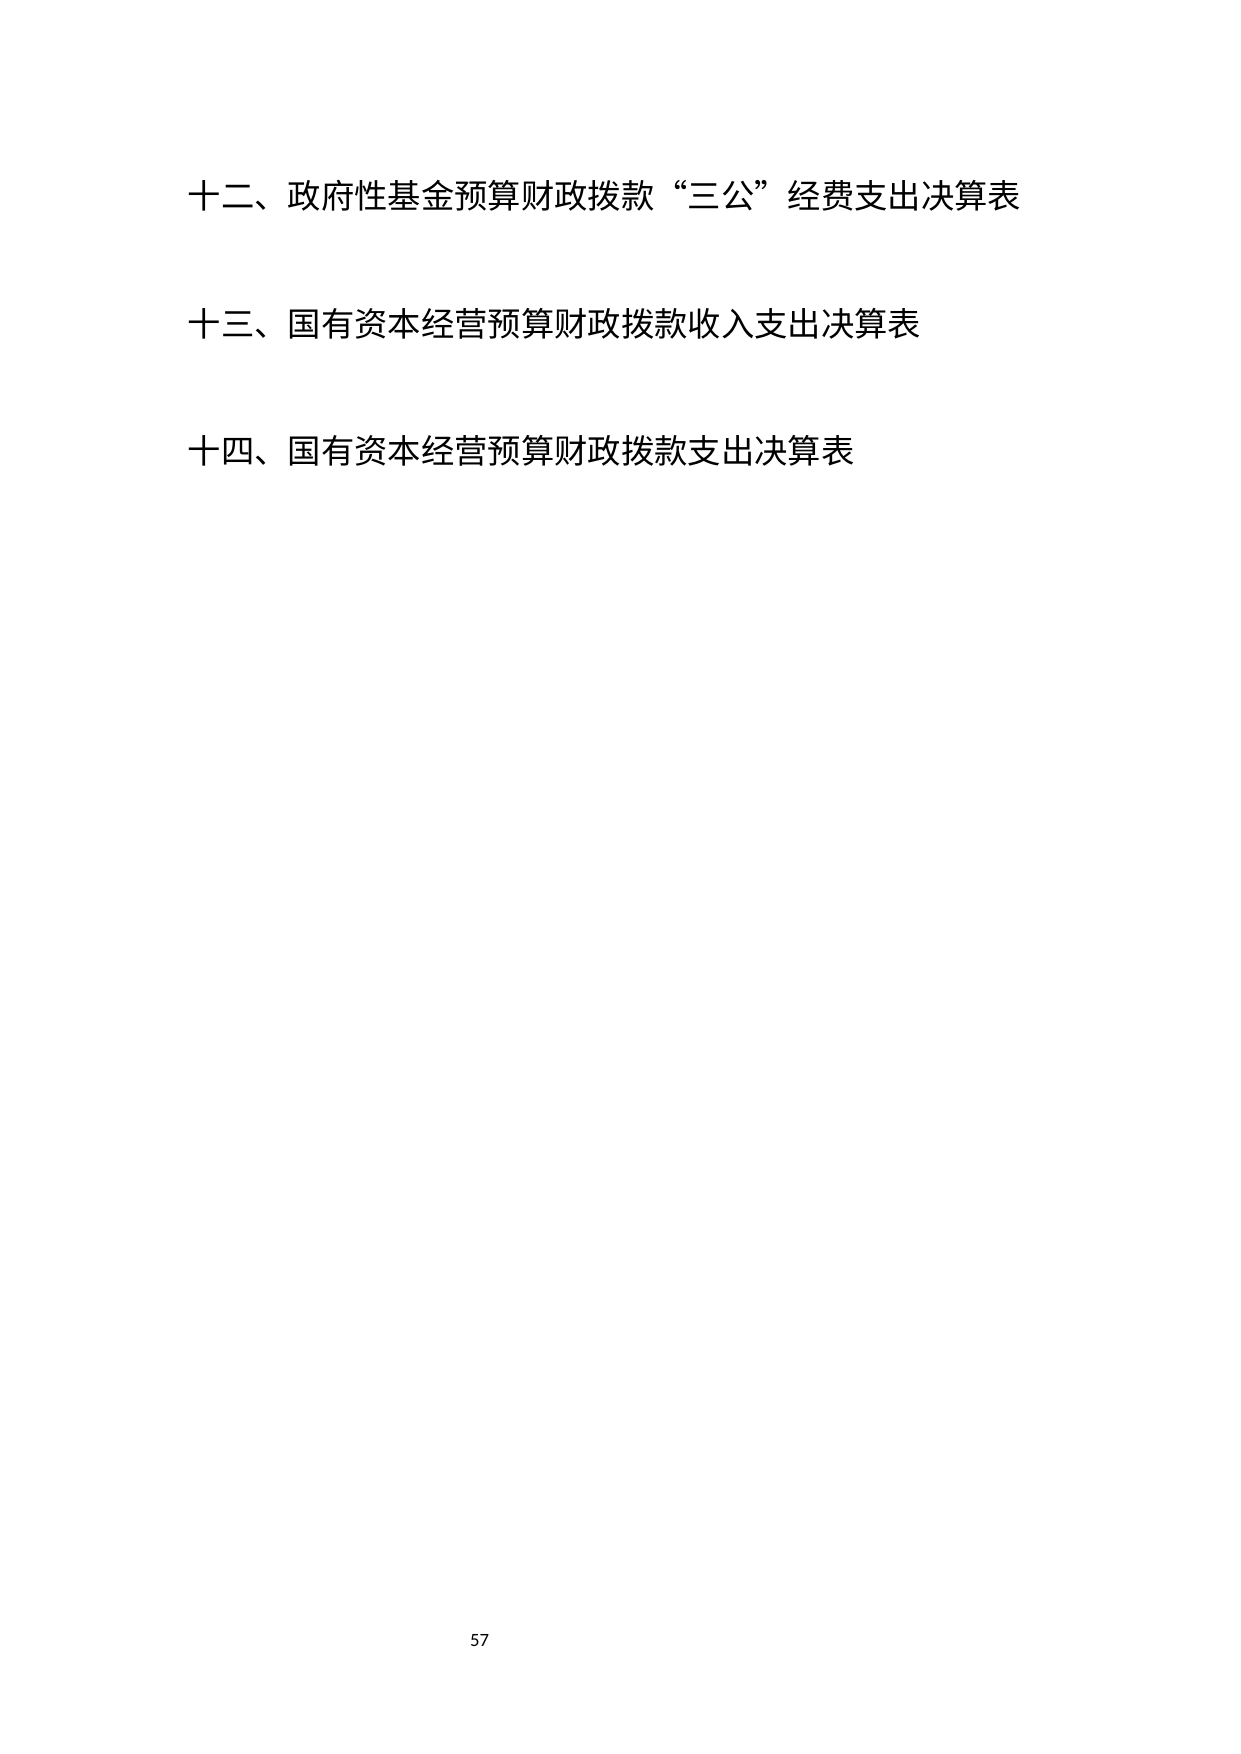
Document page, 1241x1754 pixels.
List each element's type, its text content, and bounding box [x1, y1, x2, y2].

subtitle 十三、国有资本经营预算财政拨款收入支出决算表 [187, 289, 1053, 354]
subtitle 十四、国有资本经营预算财政拨款支出决算表 [187, 416, 1053, 481]
subtitle 十二、政府性基金预算财政拨款“三公”经费支出决算表 [187, 162, 1053, 227]
